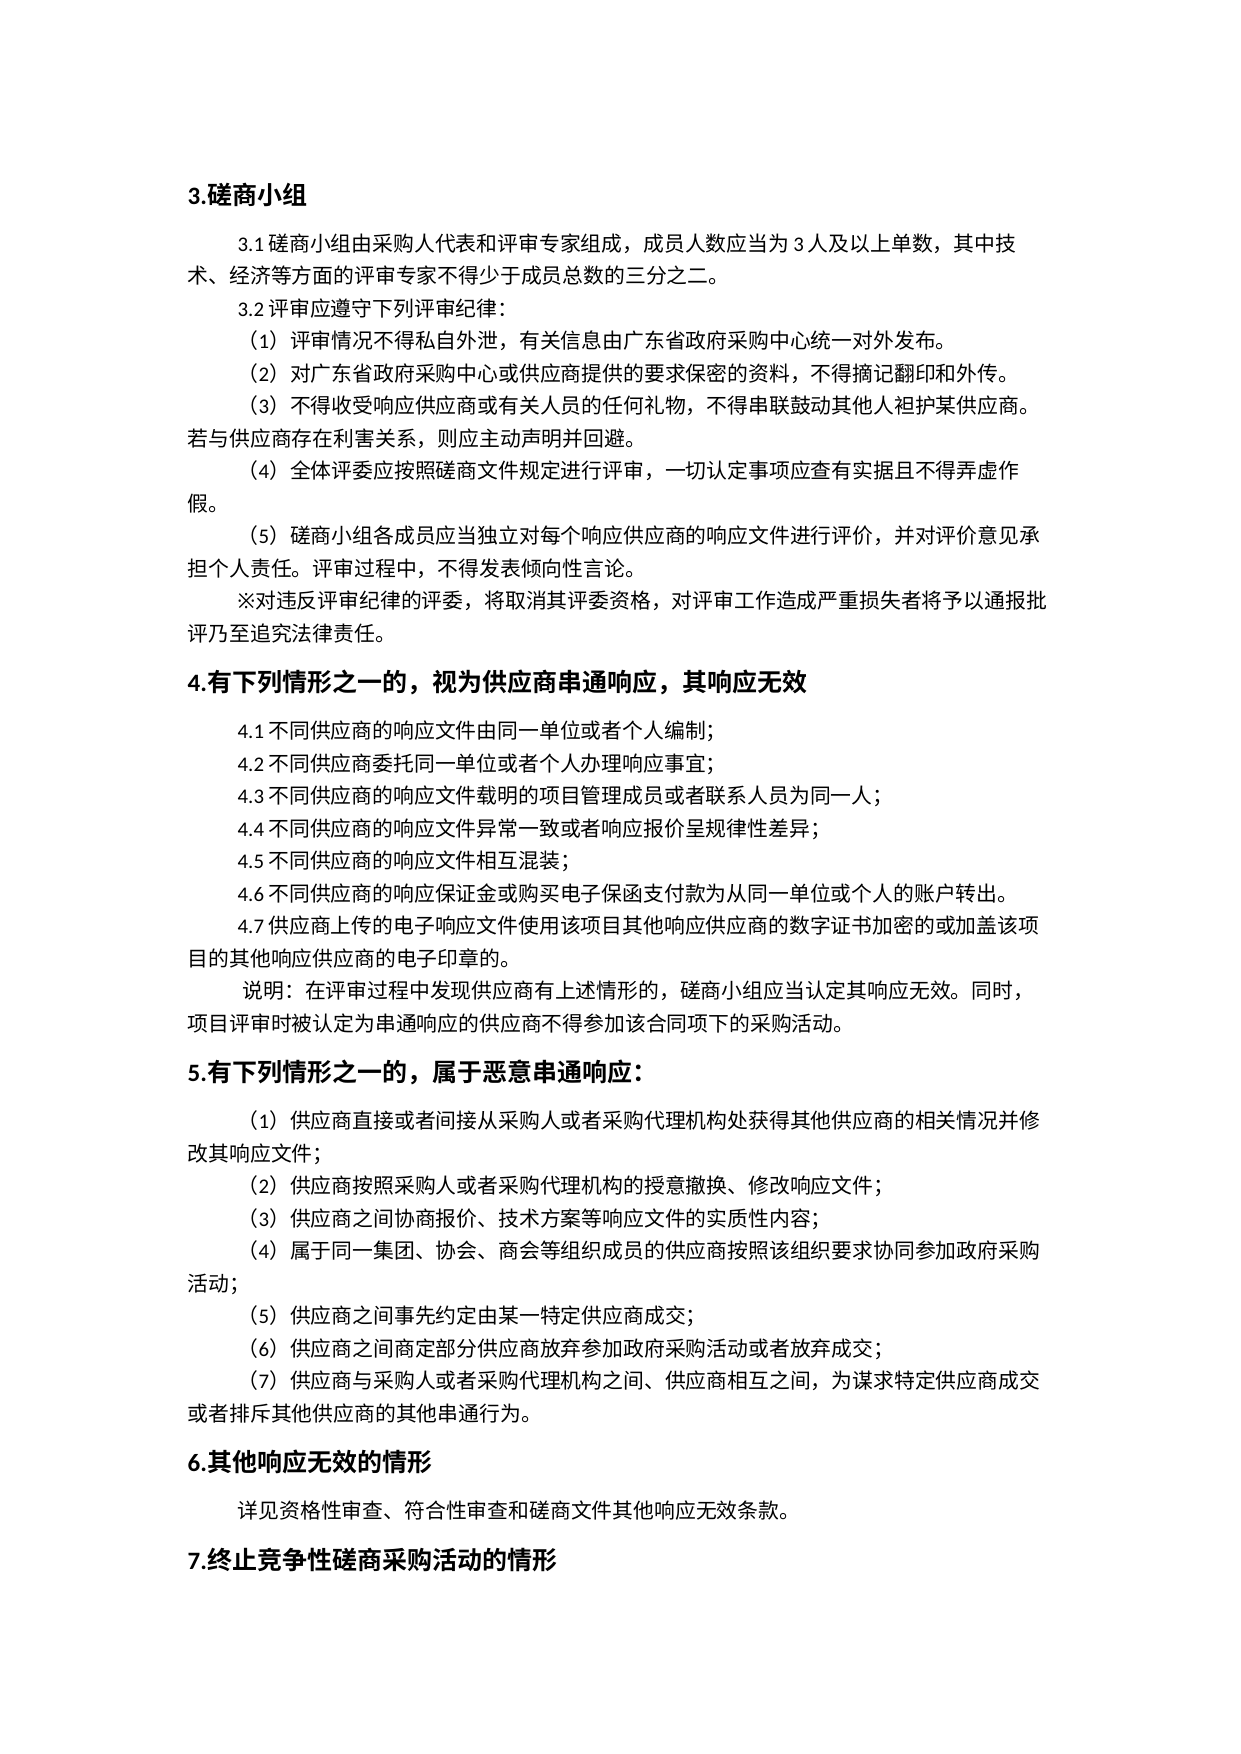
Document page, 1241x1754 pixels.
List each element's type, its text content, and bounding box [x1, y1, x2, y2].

text 4.4不同供应商的响应文件异常一致或者响应报价呈规律性差异； [187, 812, 1053, 844]
text 4.有下列情形之一的，视为供应商串通响应，其响应无效 [187, 649, 1053, 714]
text 7.终止竞争性磋商采购活动的情形 [187, 1527, 1053, 1592]
text （4）全体评委应按照磋商文件规定进行评审，一切认定事项应查有实据且不得弄虚作假。 [187, 454, 1053, 519]
text （3）不得收受响应供应商或有关人员的任何礼物，不得串联鼓动其他人袒护某供应商。若与供应商存在利害关系，则应主动声明并回避。 [187, 389, 1053, 454]
text （2）对广东省政府采购中心或供应商提供的要求保密的资料，不得摘记翻印和外传。 [187, 357, 1053, 389]
text ※对违反评审纪律的评委，将取消其评委资格，对评审工作造成严重损失者将予以通报批评乃至追究法律责任。 [187, 584, 1053, 649]
text （6）供应商之间商定部分供应商放弃参加政府采购活动或者放弃成交； [187, 1332, 1053, 1364]
text 3.1磋商小组由采购人代表和评审专家组成，成员人数应当为3人及以上单数，其中技术、经济等方面的评审专家不得少于成员总数的三分之二。 [187, 227, 1053, 292]
text 4.3不同供应商的响应文件载明的项目管理成员或者联系人员为同一人； [187, 779, 1053, 812]
text 4.2不同供应商委托同一单位或者个人办理响应事宜； [187, 747, 1053, 779]
text （5）供应商之间事先约定由某一特定供应商成交； [187, 1299, 1053, 1332]
text （3）供应商之间协商报价、技术方案等响应文件的实质性内容； [187, 1202, 1053, 1234]
text 3.2评审应遵守下列评审纪律： [187, 292, 1053, 324]
text 6.其他响应无效的情形 [187, 1429, 1053, 1494]
text （5）磋商小组各成员应当独立对每个响应供应商的响应文件进行评价，并对评价意见承担个人责任。评审过程中，不得发表倾向性言论。 [187, 519, 1053, 584]
text 说明：在评审过程中发现供应商有上述情形的，磋商小组应当认定其响应无效。同时，项目评审时被认定为串通响应的供应商不得参加该合同项下的采购活动。 [187, 974, 1053, 1039]
text （1）供应商直接或者间接从采购人或者采购代理机构处获得其他供应商的相关情况并修改其响应文件； [187, 1104, 1053, 1169]
text 4.6不同供应商的响应保证金或购买电子保函支付款为从同一单位或个人的账户转出。 [187, 877, 1053, 909]
text 3.磋商小组 [187, 162, 1053, 227]
text 详见资格性审查、符合性审查和磋商文件其他响应无效条款。 [187, 1494, 1053, 1527]
text 4.7供应商上传的电子响应文件使用该项目其他响应供应商的数字证书加密的或加盖该项目的其他响应供应商的电子印章的。 [187, 909, 1053, 974]
text （2）供应商按照采购人或者采购代理机构的授意撤换、修改响应文件； [187, 1169, 1053, 1202]
text （1）评审情况不得私自外泄，有关信息由广东省政府采购中心统一对外发布。 [187, 324, 1053, 357]
text （7）供应商与采购人或者采购代理机构之间、供应商相互之间，为谋求特定供应商成交或者排斥其他供应商的其他串通行为。 [187, 1364, 1053, 1429]
text 4.5不同供应商的响应文件相互混装； [187, 844, 1053, 877]
text 5.有下列情形之一的，属于恶意串通响应： [187, 1039, 1053, 1104]
text 4.1不同供应商的响应文件由同一单位或者个人编制； [187, 714, 1053, 747]
text （4）属于同一集团、协会、商会等组织成员的供应商按照该组织要求协同参加政府采购活动； [187, 1234, 1053, 1299]
